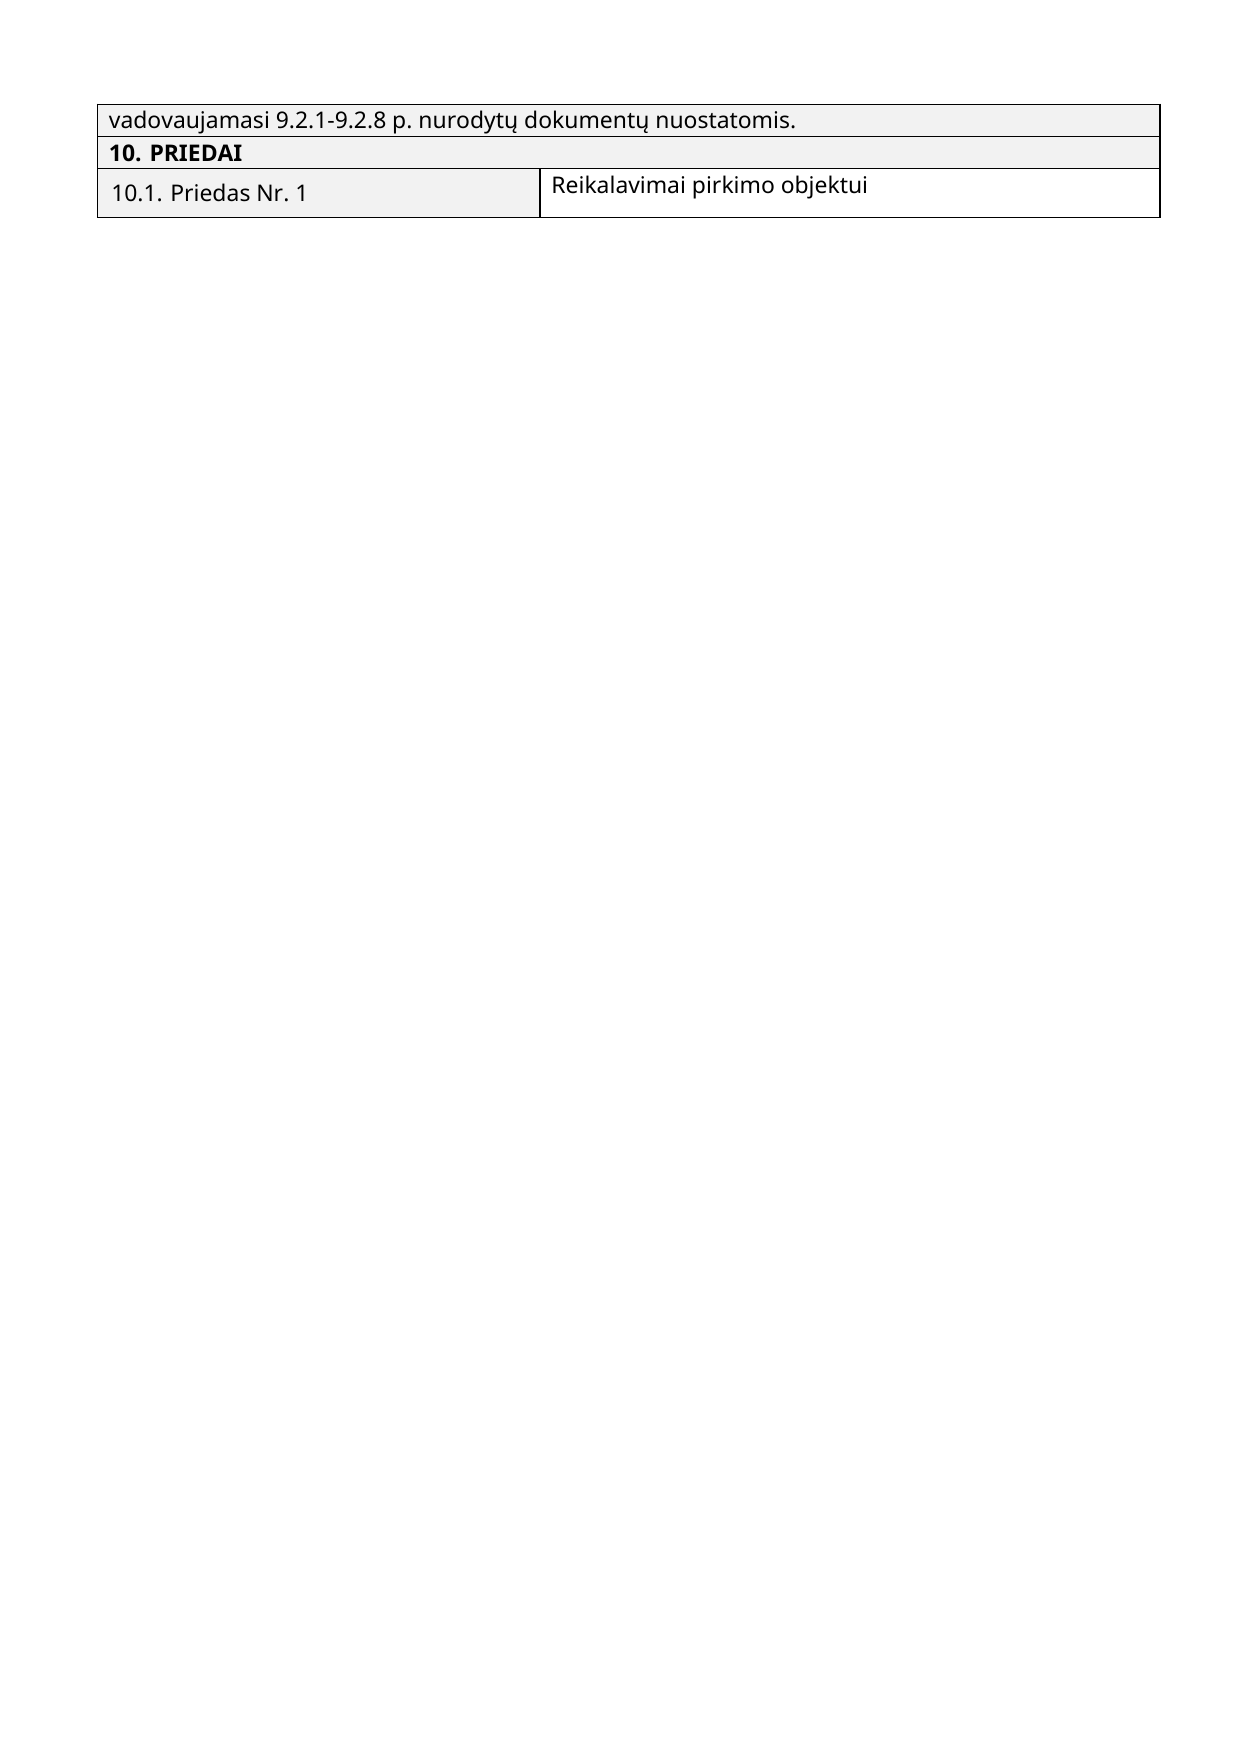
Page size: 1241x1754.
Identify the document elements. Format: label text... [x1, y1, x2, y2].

table_cell Priedas Nr. 1 [98, 169, 539, 217]
table_cell Reikalavimai pirkimo objektui [541, 169, 1159, 217]
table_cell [98, 105, 1159, 136]
table_cell PRIEDAI [98, 137, 1159, 168]
